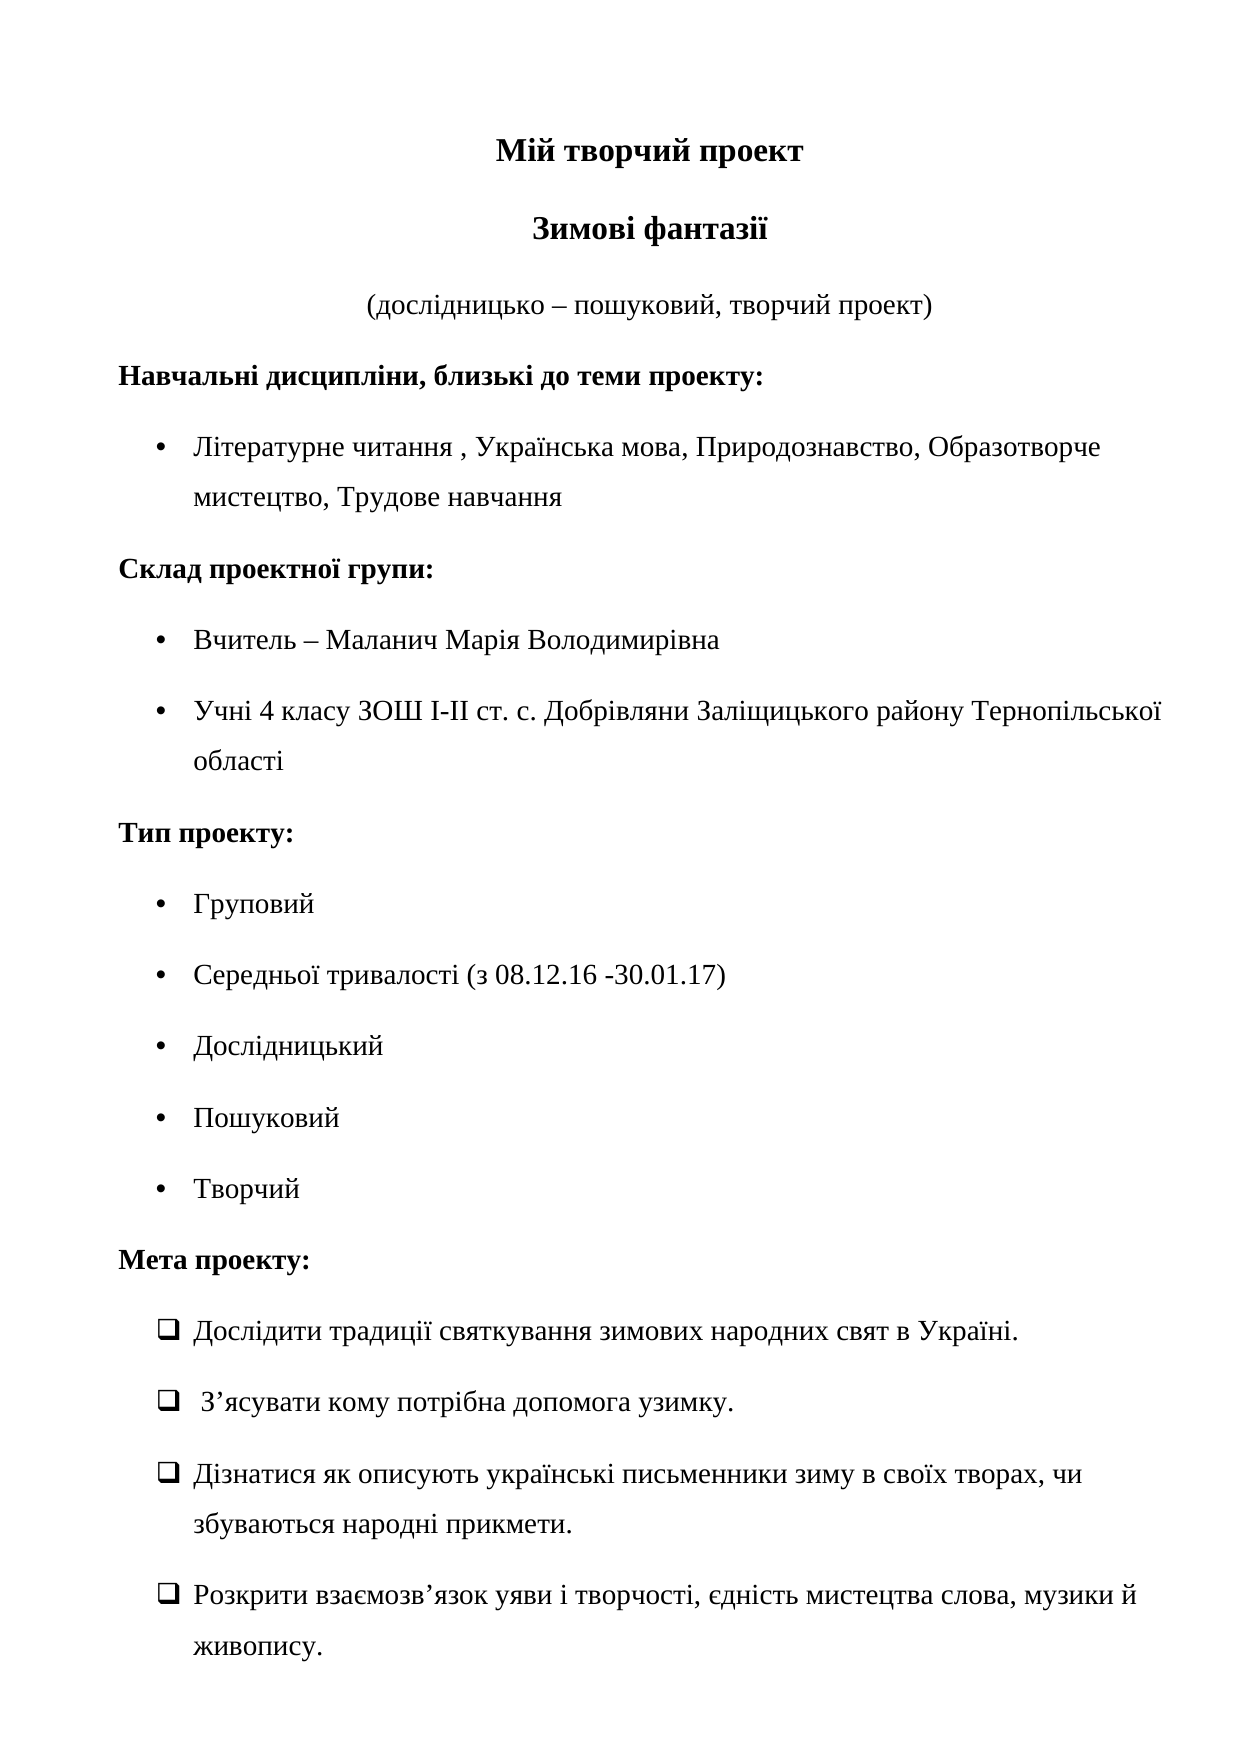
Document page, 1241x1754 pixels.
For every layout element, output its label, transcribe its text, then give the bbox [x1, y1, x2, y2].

text Мій творчий проект [118, 130, 1181, 168]
list Дізнатися як описують українські письменники зиму в своїх творах, чи збуваються народні прикмети. [156, 1456, 1181, 1540]
list Пошуковий [156, 1099, 1181, 1133]
list З’ясувати кому потрібна допомога узимку. [156, 1384, 1181, 1418]
text Зимові фантазії [118, 208, 1181, 247]
list Літературне читання , Українська мова, Природознавство, Образотворче мистецтво, Трудове навчання [156, 429, 1181, 513]
list Розкрити взаємозв’язок уяви і творчості, єдність мистецтва слова, музики й живопису. [156, 1577, 1181, 1661]
text (дослідницько – пошуковий, творчий проект) [118, 287, 1181, 320]
list Дослідницький [156, 1028, 1181, 1062]
text Склад проектної групи: [118, 551, 1181, 584]
list Творчий [156, 1171, 1181, 1204]
text Навчальні дисципліни, близькі до теми проекту: [118, 358, 1181, 392]
list Середньої тривалості (з 08.12.16 -30.01.17) [156, 957, 1181, 991]
text Тип проекту: [118, 815, 1181, 848]
list Груповий [156, 886, 1181, 919]
text Мета проекту: [118, 1242, 1181, 1276]
list Учні 4 класу ЗОШ І-ІІ ст. с. Добрівляни Заліщицького району Тернопільської області [156, 693, 1181, 777]
list Дослідити традиції святкування зимових народних свят в Україні. [156, 1313, 1181, 1347]
list Вчитель – Маланич Марія Володимирівна [156, 622, 1181, 656]
